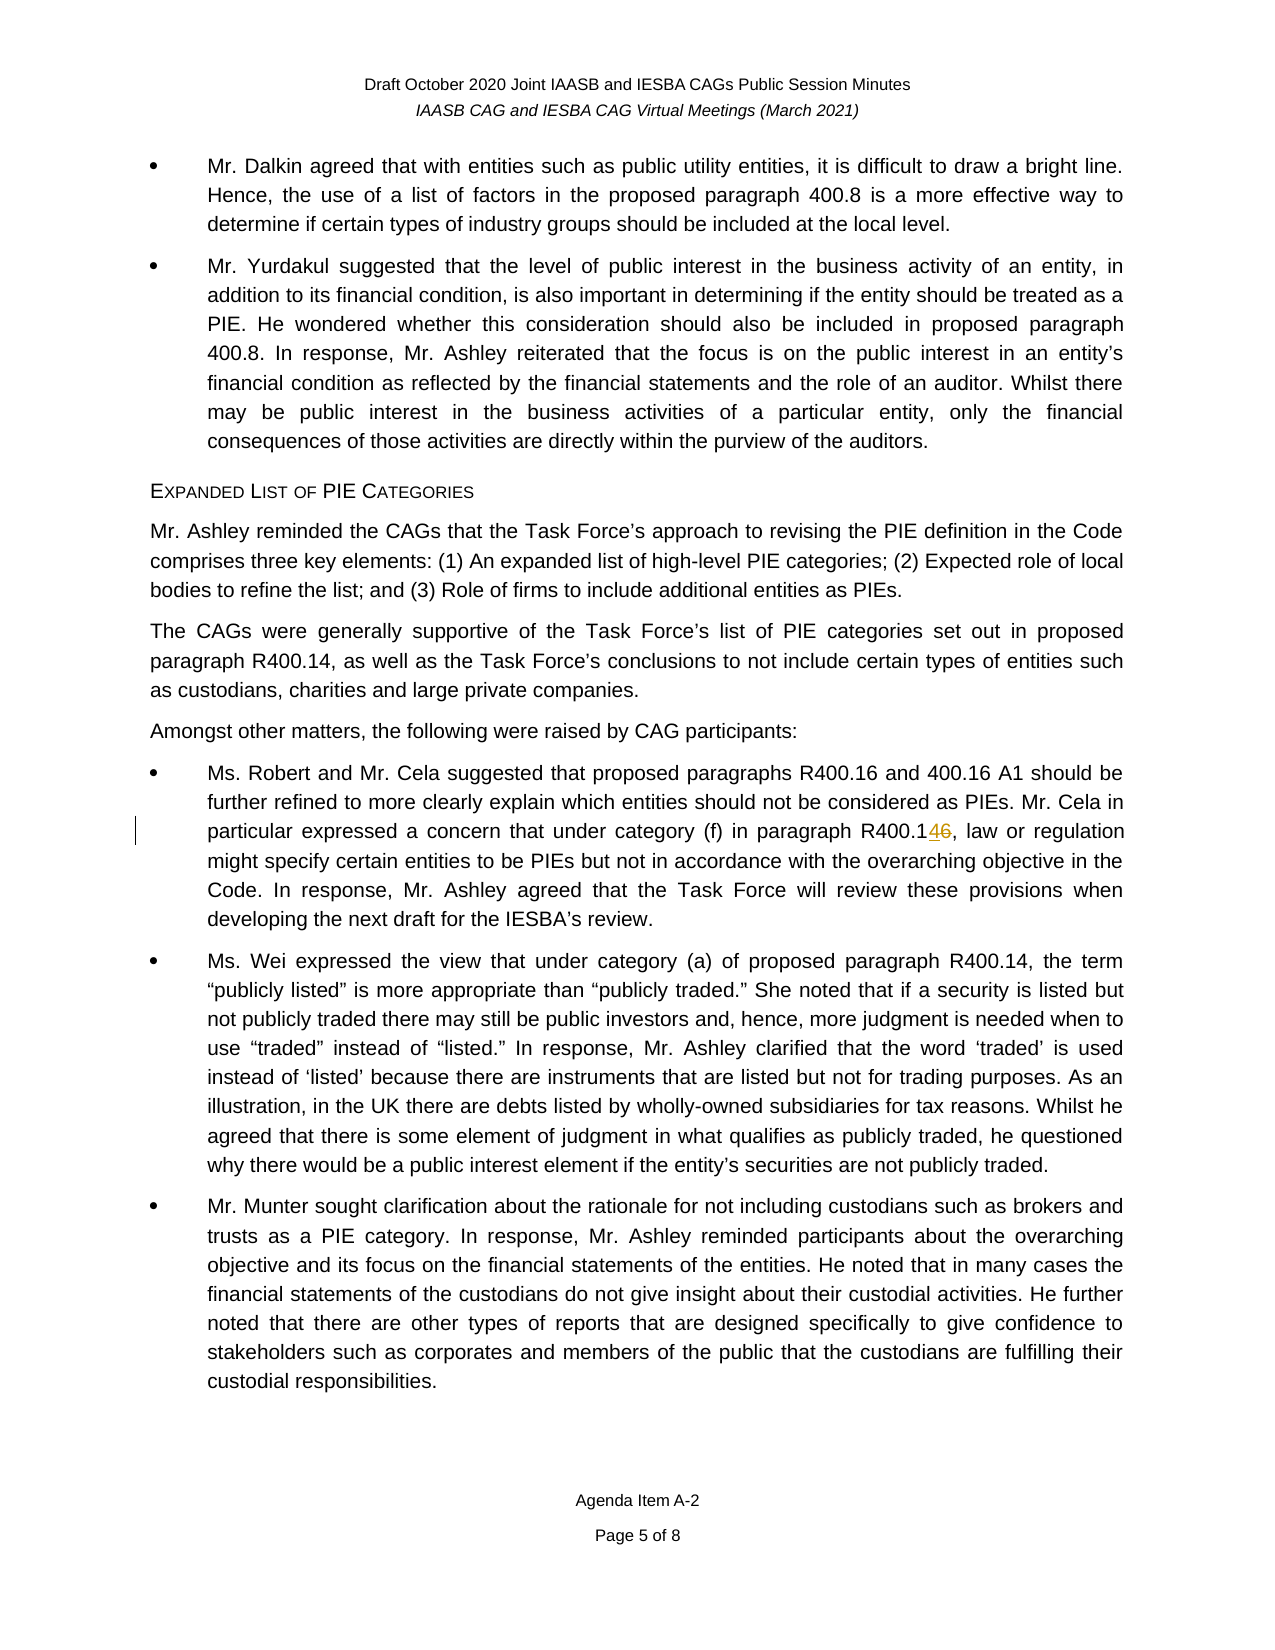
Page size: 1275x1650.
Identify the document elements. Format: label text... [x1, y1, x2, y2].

text Mr. Ashley reminded the CAGs that the Task Force’s approach to revising the PIE definition in the Code comprises three key elements: (1) An expanded list of high-level PIE categories; (2) Expected role of local bodies to refine the list; and (3) Role of firms to include additional entities as PIEs. [150, 516, 1125, 603]
text Amongst other matters, the following were raised by CAG participants: [150, 716, 1125, 745]
list Mr. Yurdakul suggested that the level of public interest in the business activity of an entity, in addition to its financial condition, is also important in determining if the entity should be treated as a PIE. He wondered whether this consideration should also be included in proposed paragraph 400.8. In response, Mr. Ashley reiterated that the focus is on the public interest in an entity’s financial condition as reflected by the financial statements and the role of an auditor. Whilst there may be public interest in the business activities of a particular entity, only the financial consequences of those activities are directly within the purview of the auditors. [150, 250, 1125, 454]
text The CAGs were generally supportive of the Task Force’s list of PIE categories set out in proposed paragraph R400.14, as well as the Task Force’s conclusions to not include certain types of entities such as custodians, charities and large private companies. [150, 616, 1125, 703]
list Mr. Dalkin agreed that with entities such as public utility entities, it is difficult to draw a bright line. Hence, the use of a list of factors in the proposed paragraph 400.8 is a more effective way to determine if certain types of industry groups should be included at the local level. [150, 150, 1125, 237]
list Ms. Robert and Mr. Cela suggested that proposed paragraphs R400.16 and 400.16 A1 should be further refined to more clearly explain which entities should not be considered as PIEs. Mr. Cela in particular expressed a concern that under category (f) in paragraph R400.1, law or regulation might specify certain entities to be PIEs but not in accordance with the overarching objective in the Code. In response, Mr. Ashley agreed that the Task Force will review these provisions when developing the next draft for the IESBA’s review. [150, 757, 1125, 932]
list Ms. Wei expressed the view that under category (a) of proposed paragraph R400.14, the term “publicly listed” is more appropriate than “publicly traded.” She noted that if a security is listed but not publicly traded there may still be public investors and, hence, more judgment is needed when to use “traded” instead of “listed.” In response, Mr. Ashley clarified that the word ‘traded’ is used instead of ‘listed’ because there are instruments that are listed but not for trading purposes. As an illustration, in the UK there are debts listed by wholly-owned subsidiaries for tax reasons. Whilst he agreed that there is some element of judgment in what qualifies as publicly traded, he questioned why there would be a public interest element if the entity’s securities are not publicly traded. [150, 945, 1125, 1178]
list Mr. Munter sought clarification about the rationale for not including custodians such as brokers and trusts as a PIE category. In response, Mr. Ashley reminded participants about the overarching objective and its focus on the financial statements of the entities. He noted that in many cases the financial statements of the custodians do not give insight about their custodial activities. He further noted that there are other types of reports that are designed specifically to give confidence to stakeholders such as corporates and members of the public that the custodians are fulfilling their custodial responsibilities. [150, 1191, 1125, 1395]
text Expanded List of PIE Categories [150, 479, 1125, 503]
